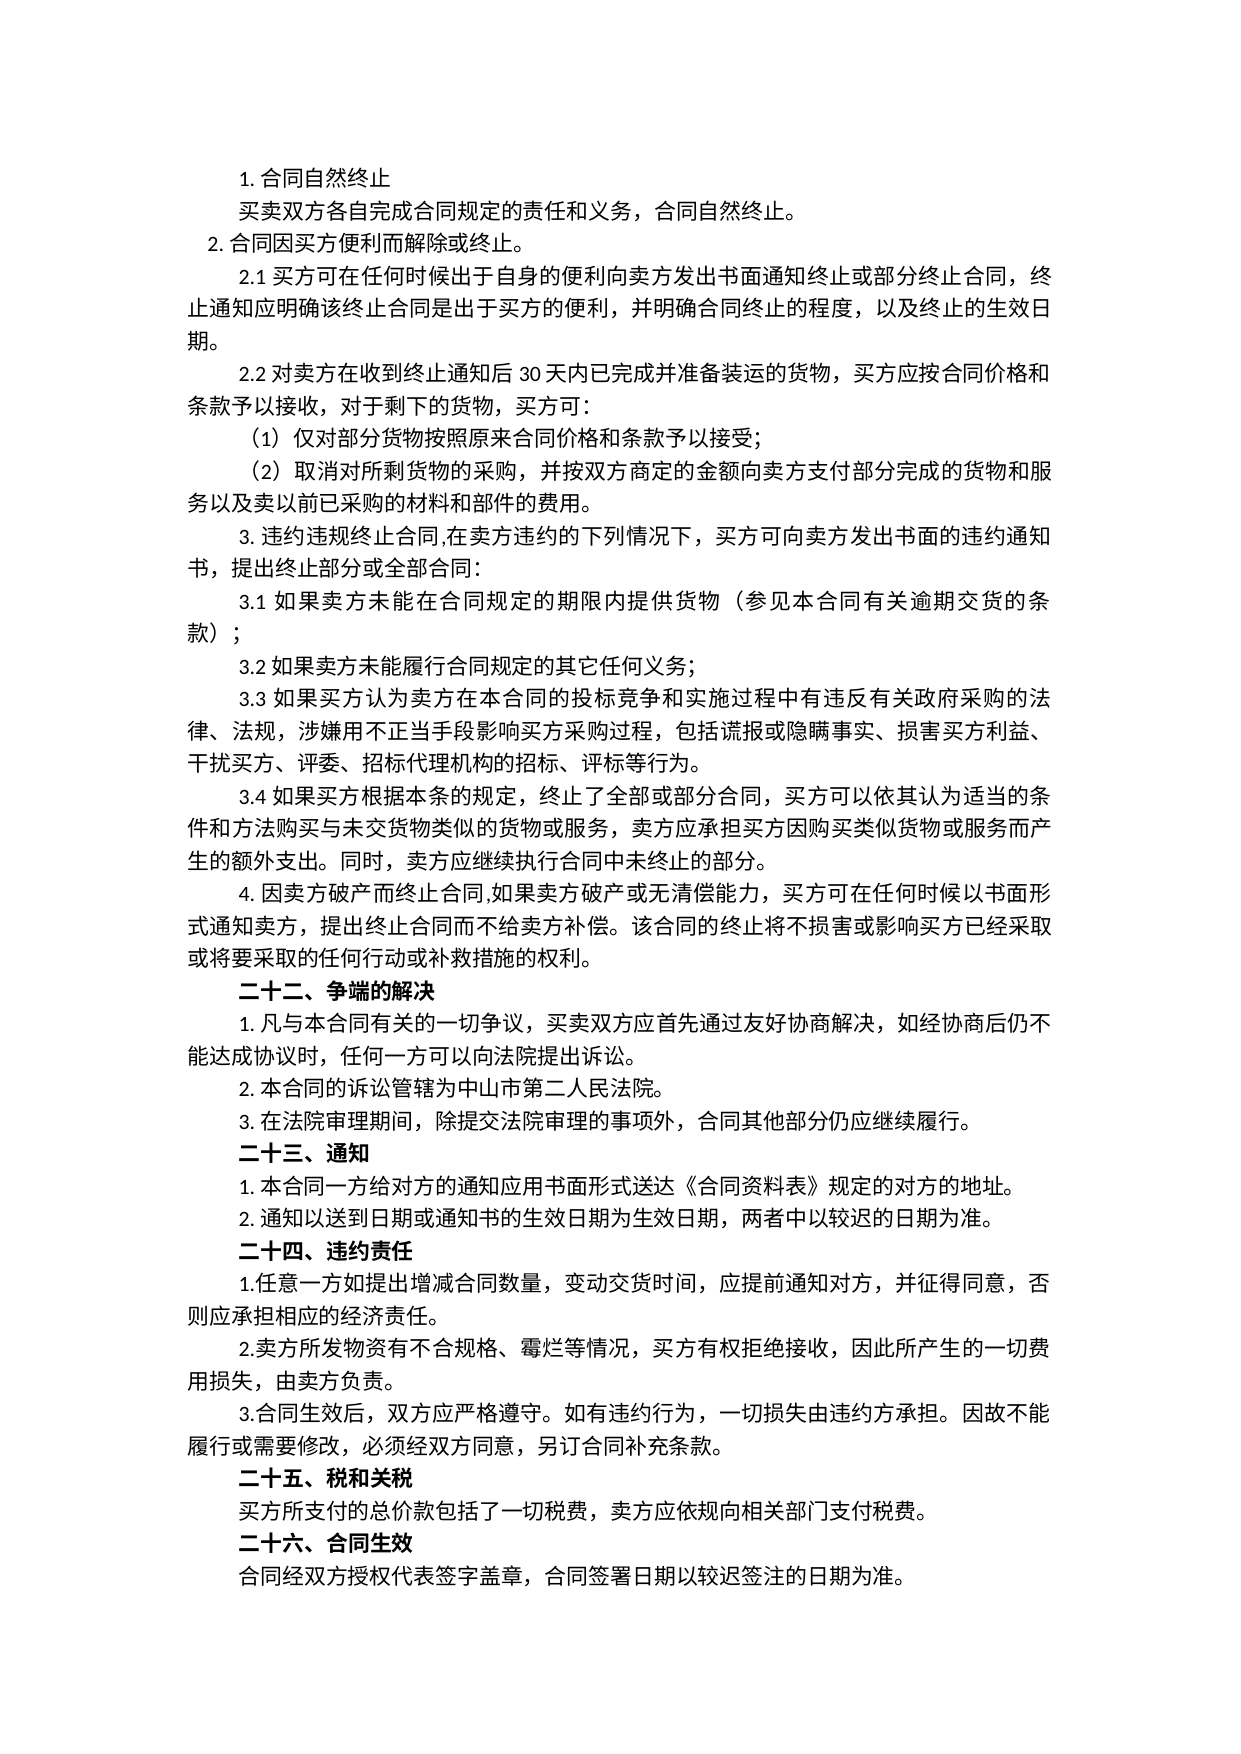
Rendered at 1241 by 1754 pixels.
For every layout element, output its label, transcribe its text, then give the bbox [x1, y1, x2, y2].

text 2. 通知以送到日期或通知书的生效日期为生效日期，两者中以较迟的日期为准。 [187, 1202, 1053, 1234]
text 3.3 如果买方认为卖方在本合同的投标竞争和实施过程中有违反有关政府采购的法律、法规，涉嫌用不正当手段影响买方采购过程，包括谎报或隐瞒事实、损害买方利益、干扰买方、评委、招标代理机构的招标、评标等行为。 [187, 682, 1053, 779]
text 买方所支付的总价款包括了一切税费，卖方应依规向相关部门支付税费。 [187, 1494, 1053, 1527]
text 二十六、合同生效 [187, 1527, 1053, 1559]
text 3.4 如果买方根据本条的规定，终止了全部或部分合同，买方可以依其认为适当的条件和方法购买与未交货物类似的货物或服务，卖方应承担买方因购买类似货物或服务而产生的额外支出。同时，卖方应继续执行合同中未终止的部分。 [187, 779, 1053, 877]
text 1. 凡与本合同有关的一切争议，买卖双方应首先通过友好协商解决，如经协商后仍不能达成协议时，任何一方可以向法院提出诉讼。 [187, 1007, 1053, 1072]
text 二十三、通知 [187, 1137, 1053, 1169]
text 二十四、违约责任 [187, 1234, 1053, 1267]
text 3. 违约违规终止合同,在卖方违约的下列情况下，买方可向卖方发出书面的违约通知书，提出终止部分或全部合同： [187, 519, 1053, 584]
text 4. 因卖方破产而终止合同,如果卖方破产或无清偿能力，买方可在任何时候以书面形式通知卖方，提出终止合同而不给卖方补偿。该合同的终止将不损害或影响买方已经采取或将要采取的任何行动或补救措施的权利。 [187, 877, 1053, 974]
text 2. 合同因买方便利而解除或终止。 [187, 227, 1053, 259]
text 2.卖方所发物资有不合规格、霉烂等情况，买方有权拒绝接收，因此所产生的一切费用损失，由卖方负责。 [187, 1332, 1053, 1397]
text 3. 在法院审理期间，除提交法院审理的事项外，合同其他部分仍应继续履行。 [187, 1104, 1053, 1137]
text 2.2 对卖方在收到终止通知后30天内已完成并准备装运的货物，买方应按合同价格和条款予以接收，对于剩下的货物，买方可： [187, 357, 1053, 422]
text 2.1 买方可在任何时候出于自身的便利向卖方发出书面通知终止或部分终止合同，终止通知应明确该终止合同是出于买方的便利，并明确合同终止的程度，以及终止的生效日期。 [187, 259, 1053, 357]
text 1.任意一方如提出增减合同数量，变动交货时间，应提前通知对方，并征得同意，否则应承担相应的经济责任。 [187, 1267, 1053, 1332]
text 二十二、争端的解决 [187, 974, 1053, 1007]
text 合同经双方授权代表签字盖章，合同签署日期以较迟签注的日期为准。 [187, 1559, 1053, 1592]
text 1. 本合同一方给对方的通知应用书面形式送达《合同资料表》规定的对方的地址。 [187, 1169, 1053, 1202]
text 买卖双方各自完成合同规定的责任和义务，合同自然终止。 [187, 194, 1053, 227]
text 3.2 如果卖方未能履行合同规定的其它任何义务； [187, 649, 1053, 682]
text 3.1 如果卖方未能在合同规定的期限内提供货物（参见本合同有关逾期交货的条款）； [187, 584, 1053, 649]
text 2. 本合同的诉讼管辖为中山市第二人民法院。 [187, 1072, 1053, 1104]
text 1. 合同自然终止 [187, 162, 1053, 194]
text 二十五、税和关税 [187, 1462, 1053, 1494]
text （1）仅对部分货物按照原来合同价格和条款予以接受； [187, 422, 1053, 454]
text 3.合同生效后，双方应严格遵守。如有违约行为，一切损失由违约方承担。因故不能履行或需要修改，必须经双方同意，另订合同补充条款。 [187, 1397, 1053, 1462]
text （2）取消对所剩货物的采购，并按双方商定的金额向卖方支付部分完成的货物和服务以及卖以前已采购的材料和部件的费用。 [187, 454, 1053, 519]
